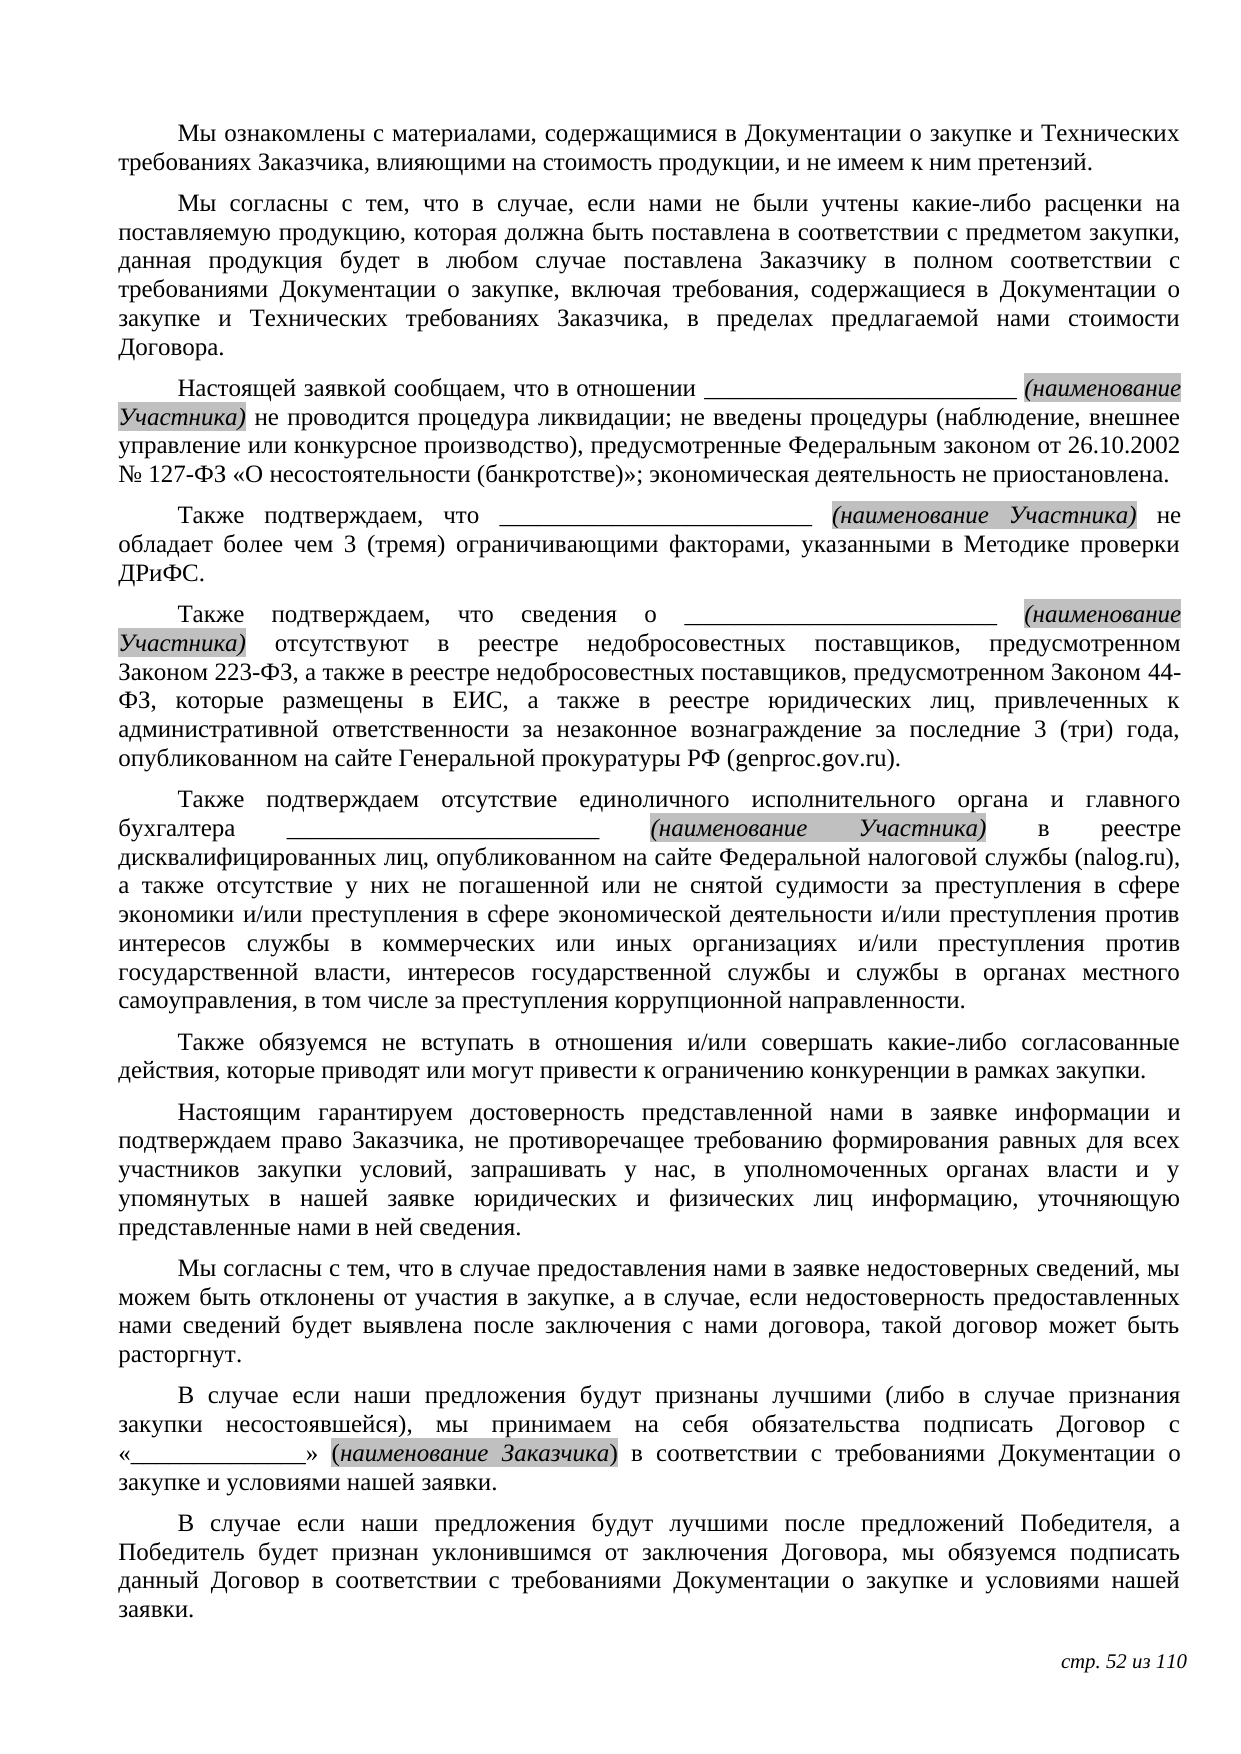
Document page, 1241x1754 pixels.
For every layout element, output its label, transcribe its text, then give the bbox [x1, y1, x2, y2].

text Также подтверждаем, что _________________________ (наименование Участника) не обладает более чем 3 (тремя) ограничивающими факторами, указанными в Методике проверки ДРиФС. [118, 501, 1181, 587]
text Также подтверждаем отсутствие единоличного исполнительного органа и главного бухгалтера _________________________ (наименование Участника) в реестре дисквалифицированных лиц, опубликованном на сайте Федеральной налоговой службы (nalog.ru), а также отсутствие у них не погашенной или не снятой судимости за преступления в сфере экономики и/или преступления в сфере экономической деятельности и/или преступления против интересов службы в коммерческих или иных организациях и/или преступления против государственной власти, интересов государственной службы и службы в органах местного самоуправления, в том числе за преступления коррупционной направленности. [118, 784, 1181, 1014]
text Мы ознакомлены с материалами, содержащимися в Документации о закупке и Технических требованиях Заказчика, влияющими на стоимость продукции, и не имеем к ним претензий. [118, 118, 1181, 176]
text Настоящим гарантируем достоверность представленной нами в заявке информации и подтверждаем право Заказчика, не противоречащее требованию формирования равных для всех участников закупки условий, запрашивать у нас, в уполномоченных органах власти и у упомянутых в нашей заявке юридических и физических лиц информацию, уточняющую представленные нами в ней сведения. [118, 1097, 1181, 1241]
text В случае если наши предложения будут лучшими после предложений Победителя, а Победитель будет признан уклонившимся от заключения Договора, мы обязуемся подписать данный Договор в соответствии с требованиями Документации о закупке и условиями нашей заявки. [118, 1508, 1181, 1623]
text Мы согласны с тем, что в случае, если нами не были учтены какие-либо расценки на поставляемую продукцию, которая должна быть поставлена в соответствии с предметом закупки, данная продукция будет в любом случае поставлена Заказчику в полном соответствии с требованиями Документации о закупке, включая требования, содержащиеся в Документации о закупке и Технических требованиях Заказчика, в пределах предлагаемой нами стоимости Договора. [118, 188, 1181, 361]
text Настоящей заявкой сообщаем, что в отношении _________________________ (наименование Участника) не проводится процедура ликвидации; не введены процедуры (наблюдение, внешнее управление или конкурсное производство), предусмотренные Федеральным законом от 26.10.2002 № 127-ФЗ «О несостоятельности (банкротстве)»; экономическая деятельность не приостановлена. [118, 373, 1181, 488]
text Также обязуемся не вступать в отношения и/или совершать какие-либо согласованные действия, которые приводят или могут привести к ограничению конкуренции в рамках закупки. [118, 1027, 1181, 1084]
text Мы согласны с тем, что в случае предоставления нами в заявке недостоверных сведений, мы можем быть отклонены от участия в закупке, а в случае, если недостоверность предоставленных нами сведений будет выявлена после заключения с нами договора, такой договор может быть расторгнут. [118, 1253, 1181, 1368]
text В случае если наши предложения будут признаны лучшими (либо в случае признания закупки несостоявшейся), мы принимаем на себя обязательства подписать Договор с «______________» (наименование Заказчика) в соответствии с требованиями Документации о закупке и условиями нашей заявки. [118, 1381, 1181, 1496]
text Также подтверждаем, что сведения о _________________________ (наименование Участника) отсутствуют в реестре недобросовестных поставщиков, предусмотренном Законом 223-ФЗ, а также в реестре недобросовестных поставщиков, предусмотренном Законом 44-ФЗ, которые размещены в ЕИС, а также в реестре юридических лиц, привлеченных к административной ответственности за незаконное вознаграждение за последние 3 (три) года, опубликованном на сайте Генеральной прокуратуры РФ (genproc.gov.ru). [118, 599, 1181, 772]
